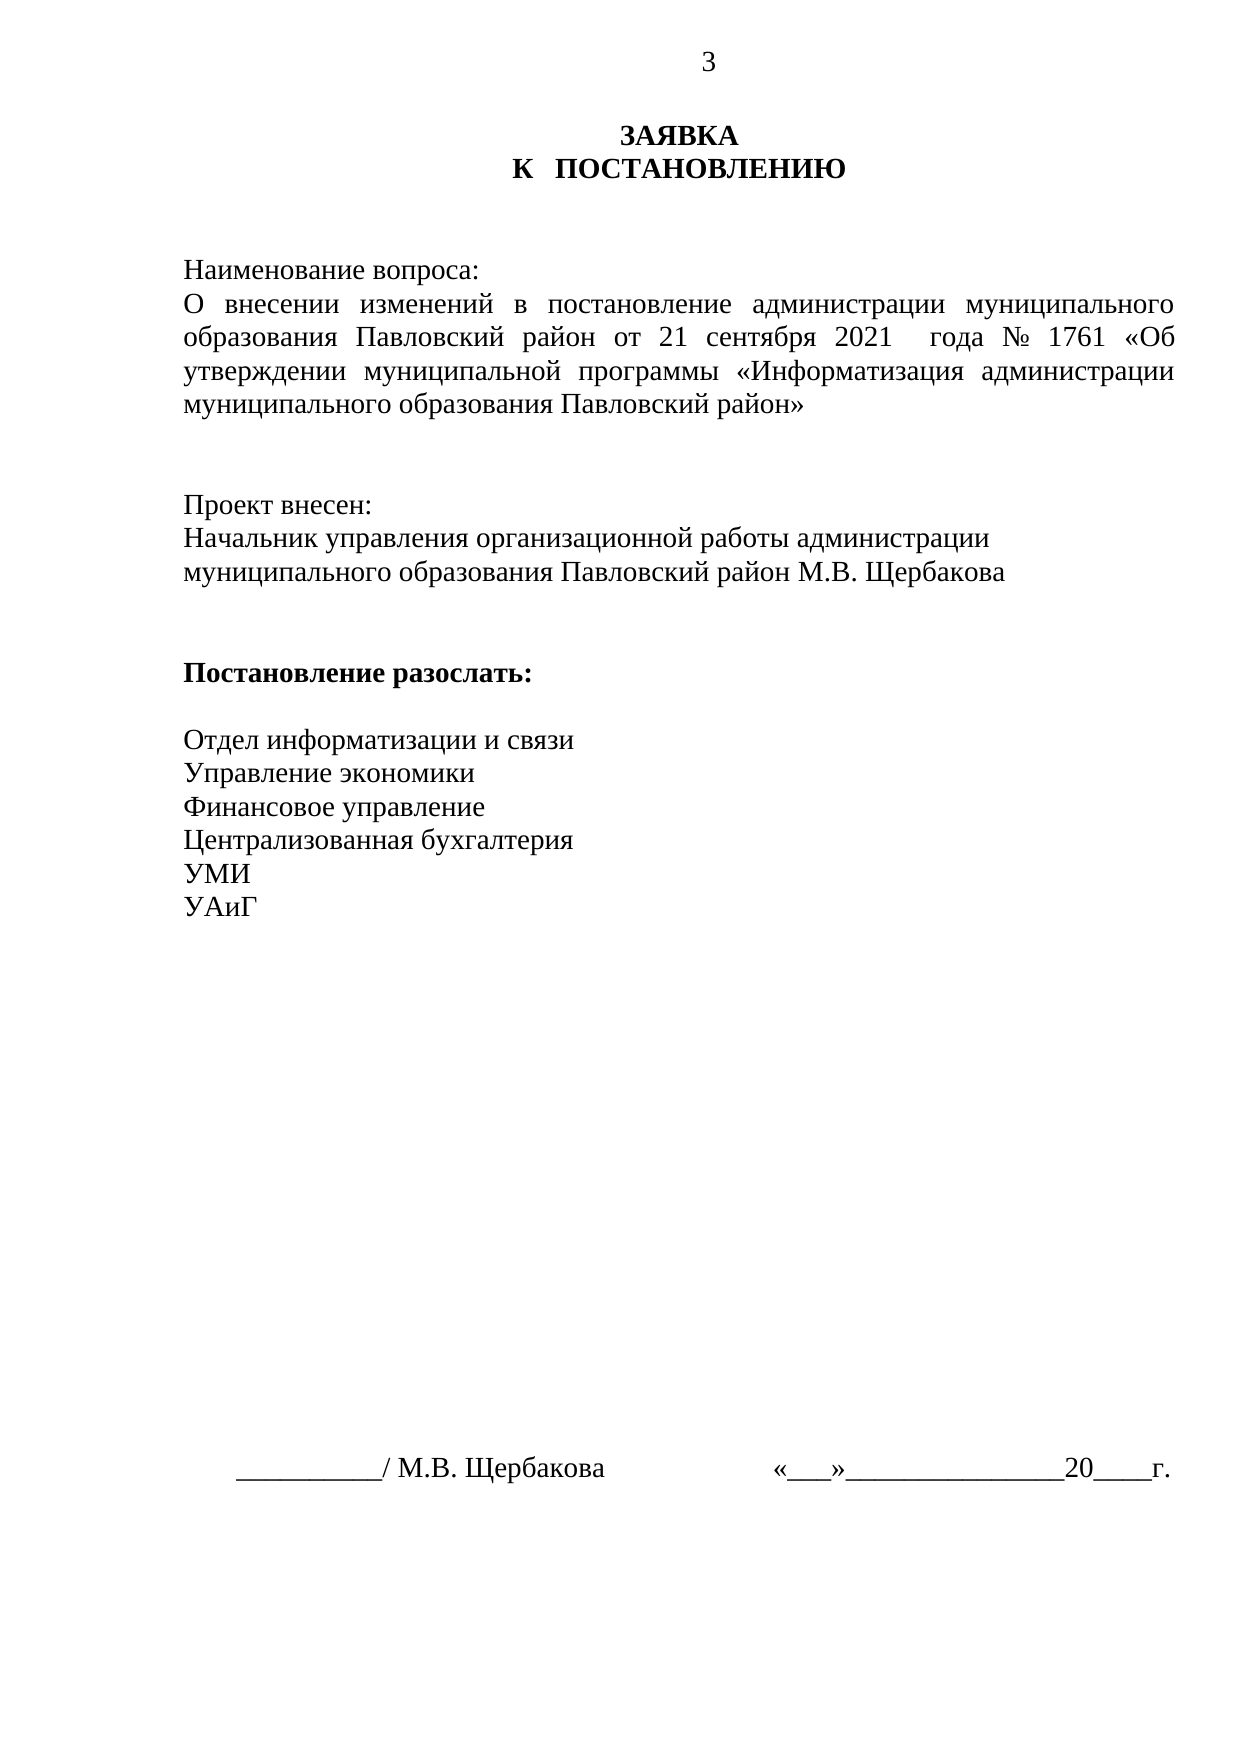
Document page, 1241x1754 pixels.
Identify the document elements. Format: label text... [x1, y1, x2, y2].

text Финансовое управление [183, 789, 1175, 822]
text Отдел информатизации и связи [183, 722, 1175, 755]
text __________/ М.В. Щербакова «___»_______________20____г. [177, 1450, 1181, 1484]
text Централизованная бухгалтерия [183, 822, 1175, 856]
text Постановление разослать: [183, 655, 1175, 688]
text Управление экономики [183, 755, 1175, 789]
text Проект внесен: [183, 487, 1175, 521]
text О внесении изменений в постановление администрации муниципального образования Павловский район от 21 сентября 2021 года № 1761 «Об утверждении муниципальной программы «Информатизация администрации муниципального образования Павловский район» [183, 286, 1175, 420]
text УМИ [183, 856, 1175, 889]
text УАиГ [183, 889, 1175, 923]
text Наименование вопроса: [183, 252, 1175, 286]
text К ПОСТАНОВЛЕНИЮ [183, 152, 1175, 185]
text ЗАЯВКА [183, 118, 1175, 152]
text Начальник управления организационной работы администрации муниципального образования Павловский район М.В. Щербакова [183, 521, 1175, 588]
